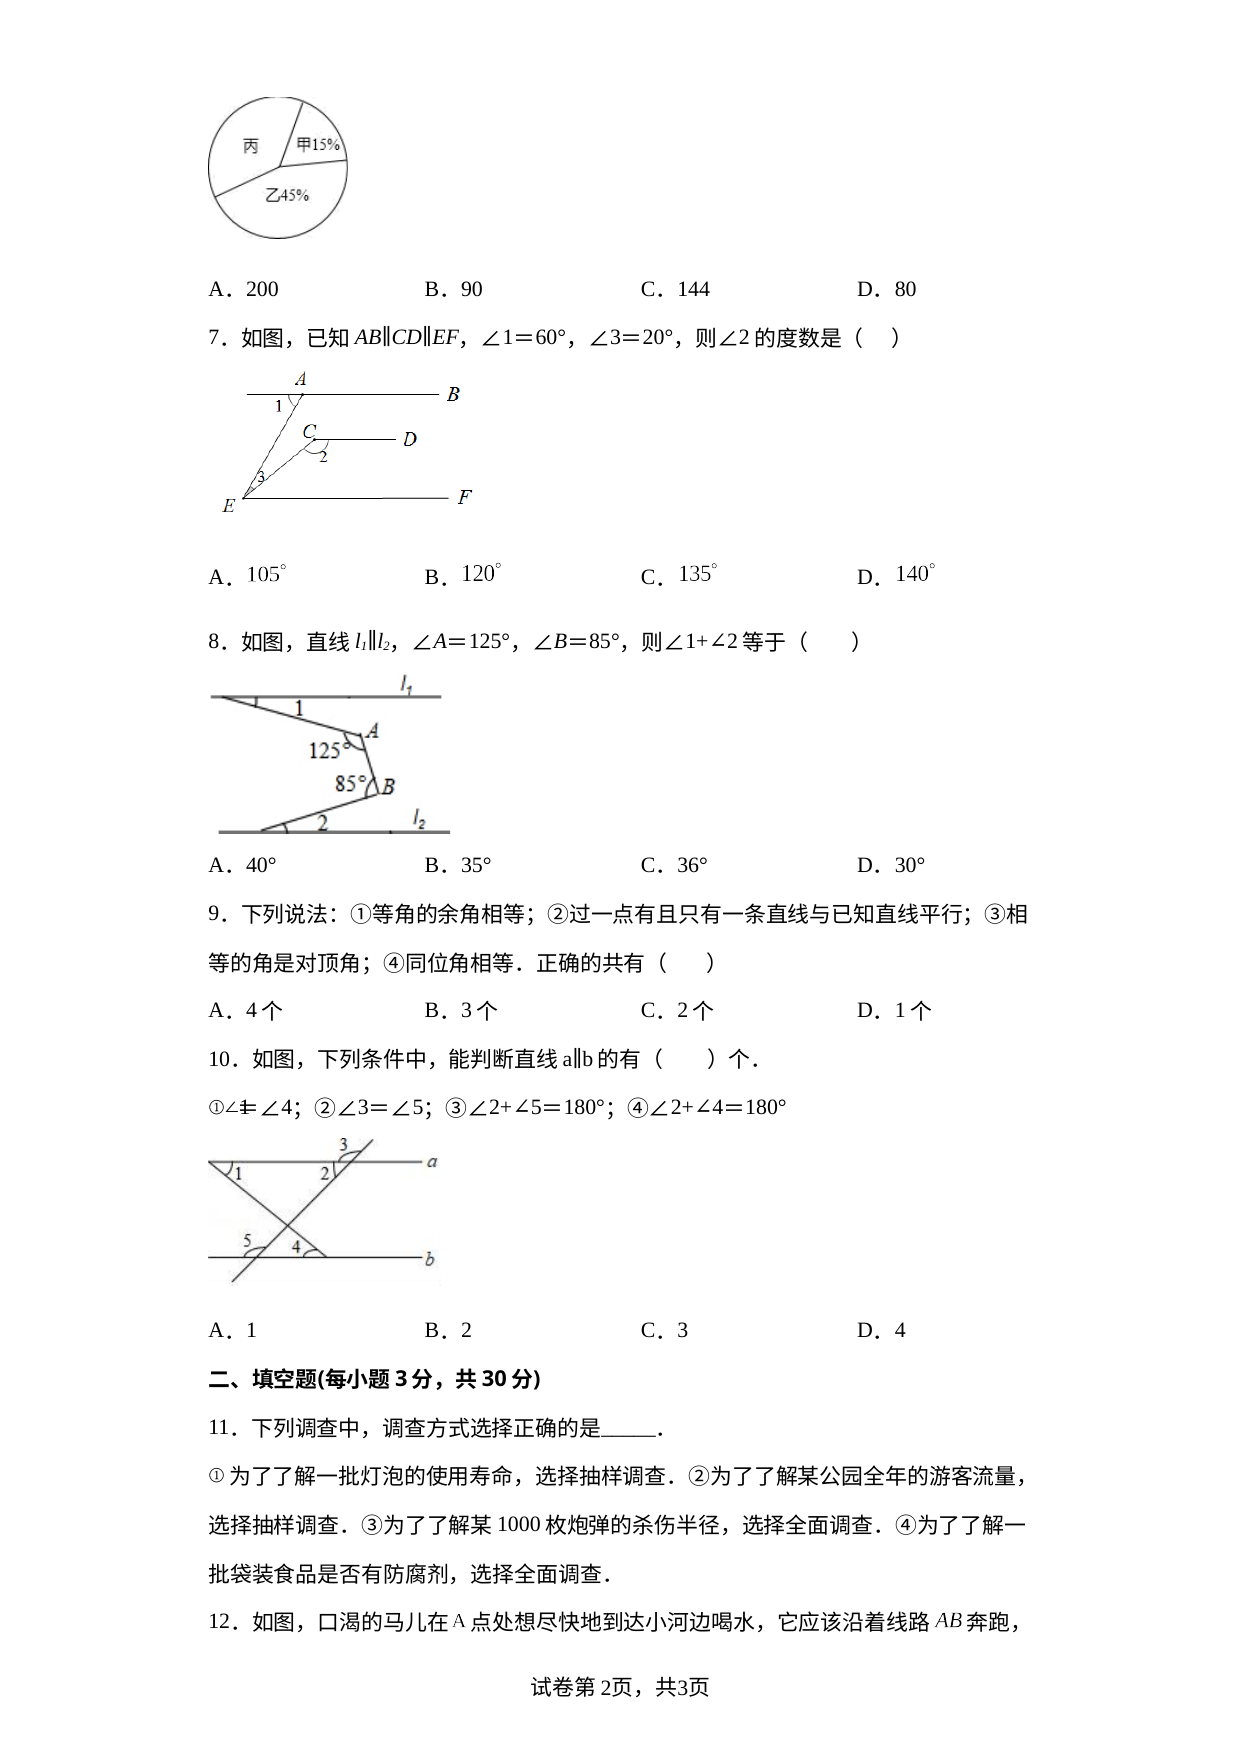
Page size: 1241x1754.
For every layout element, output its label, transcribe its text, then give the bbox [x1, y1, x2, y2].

text 8．如图，直线l1∥l2，∠A＝125°，∠B＝85°，则∠1+∠2等于（ ） [208, 625, 1032, 657]
picture [208, 368, 503, 524]
picture [208, 97, 348, 239]
picture [208, 673, 451, 834]
text 二、填空题(每小题3分，共30分) [208, 1362, 1032, 1394]
text 11．下列调查中，调查方式选择正确的是_____． [208, 1410, 1032, 1443]
picture [208, 1138, 441, 1286]
text A． B． C． D． [208, 544, 1032, 609]
text A．200 B．90 C．144 D．80 [208, 272, 1032, 304]
text 10．如图，下列条件中，能判断直线a∥b的有（ ）个． [208, 1042, 1032, 1074]
text A．4个 B．3个 C．2个 D．1个 [208, 993, 1032, 1026]
text 9．下列说法：①等角的余角相等；②过一点有且只有一条直线与已知直线平行；③相等的角是对顶角；④同位角相等．正确的共有（ ） [208, 896, 1032, 978]
text ①∠1＝∠4；②∠3＝∠5；③∠2+∠5＝180°；④∠2+∠4＝180° [208, 1090, 1032, 1123]
text 7．如图，已知AB∥CD∥EF，∠1＝60°，∠3＝20°，则∠2的度数是（ ） [208, 320, 1032, 353]
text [208, 1604, 1032, 1637]
text A．40° B．35° C．36° D．30° [208, 848, 1032, 881]
text ①为了了解一批灯泡的使用寿命，选择抽样调查．②为了了解某公园全年的游客流量，选择抽样调查．③为了了解某1000枚炮弹的杀伤半径，选择全面调查．④为了了解一批袋装食品是否有防腐剂，选择全面调查． [208, 1459, 1032, 1589]
text A．1 B．2 C．3 D．4 [208, 1314, 1032, 1346]
